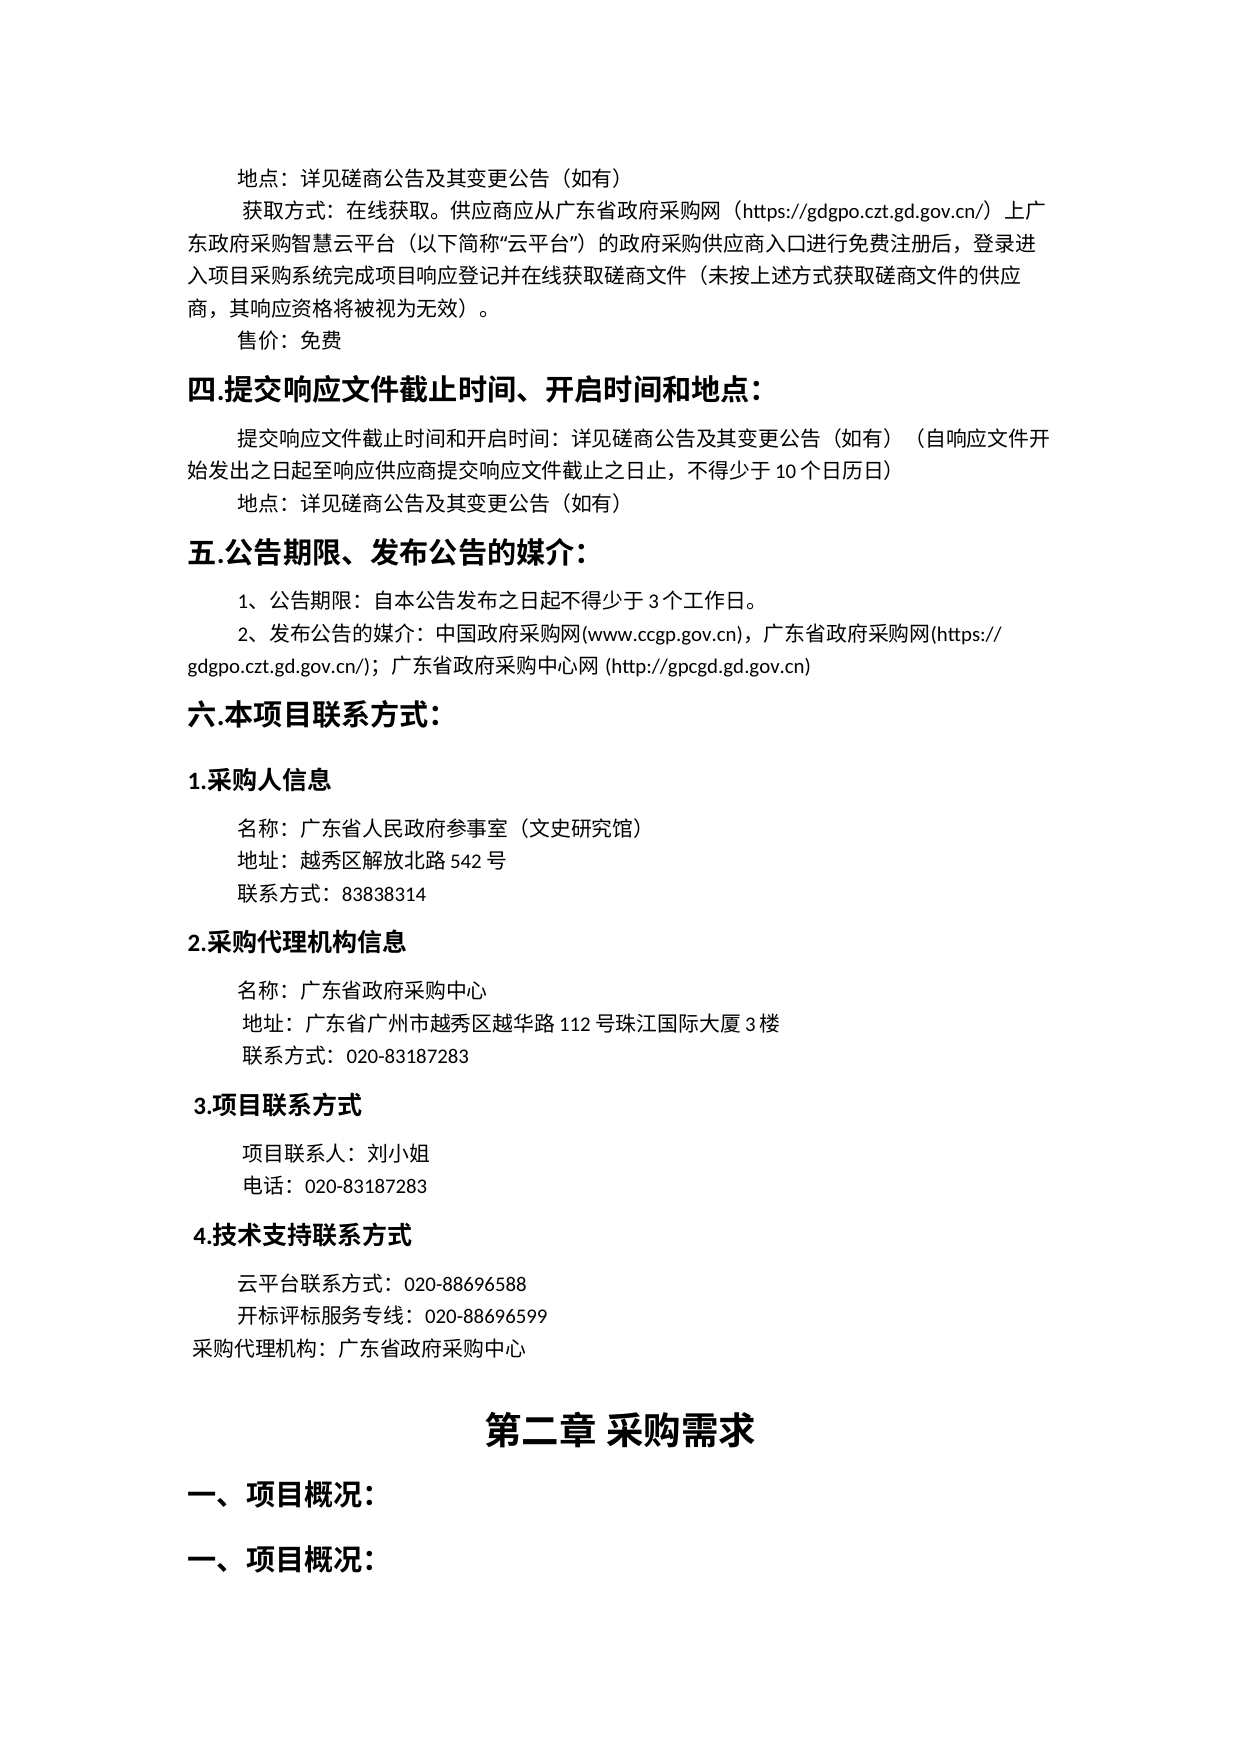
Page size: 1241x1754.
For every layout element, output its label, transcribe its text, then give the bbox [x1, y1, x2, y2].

text 名称：广东省政府采购中心 [187, 974, 1053, 1007]
text 地点：详见磋商公告及其变更公告（如有） [187, 162, 1053, 194]
text 第二章 采购需求 [187, 1397, 1053, 1462]
text 售价：免费 [187, 324, 1053, 357]
text 云平台联系方式：020-88696588 [187, 1267, 1053, 1299]
text 项目联系人：刘小姐 [187, 1137, 1053, 1169]
text 联系方式：020-83187283 [187, 1039, 1053, 1072]
text 一、项目概况： [187, 1527, 1053, 1592]
text 提交响应文件截止时间和开启时间：详见磋商公告及其变更公告（如有）（自响应文件开始发出之日起至响应供应商提交响应文件截止之日止，不得少于10个日历日） [187, 422, 1053, 487]
text 4.技术支持联系方式 [187, 1202, 1053, 1267]
text 1、公告期限：自本公告发布之日起不得少于3个工作日。 [187, 584, 1053, 617]
text 地址：广东省广州市越秀区越华路112号珠江国际大厦3楼 [187, 1007, 1053, 1039]
text 2、发布公告的媒介：中国政府采购网(www.ccgp.gov.cn)，广东省政府采购网(https://gdgpo.czt.gd.gov.cn/)；广东省政府采购中心网 (http://gpcgd.gd.gov.cn) [187, 617, 1053, 682]
text 四.提交响应文件截止时间、开启时间和地点： [187, 357, 1053, 422]
text 3.项目联系方式 [187, 1072, 1053, 1137]
text 开标评标服务专线：020-88696599 [187, 1299, 1053, 1332]
text 采购代理机构：广东省政府采购中心 [187, 1332, 1053, 1364]
text 2.采购代理机构信息 [187, 909, 1053, 974]
text 五.公告期限、发布公告的媒介： [187, 519, 1053, 584]
text 六.本项目联系方式： [187, 682, 1053, 747]
text 电话：020-83187283 [187, 1169, 1053, 1202]
text 名称：广东省人民政府参事室（文史研究馆） [187, 812, 1053, 844]
text 地址：越秀区解放北路542号 [187, 844, 1053, 877]
text 获取方式：在线获取。供应商应从广东省政府采购网（https://gdgpo.czt.gd.gov.cn/）上广东政府采购智慧云平台（以下简称“云平台”）的政府采购供应商入口进行免费注册后，登录进入项目采购系统完成项目响应登记并在线获取磋商文件（未按上述方式获取磋商文件的供应商，其响应资格将被视为无效）。 [187, 194, 1053, 324]
text 联系方式：83838314 [187, 877, 1053, 909]
text 地点：详见磋商公告及其变更公告（如有） [187, 487, 1053, 519]
text 一、项目概况： [187, 1462, 1053, 1527]
text 1.采购人信息 [187, 747, 1053, 812]
